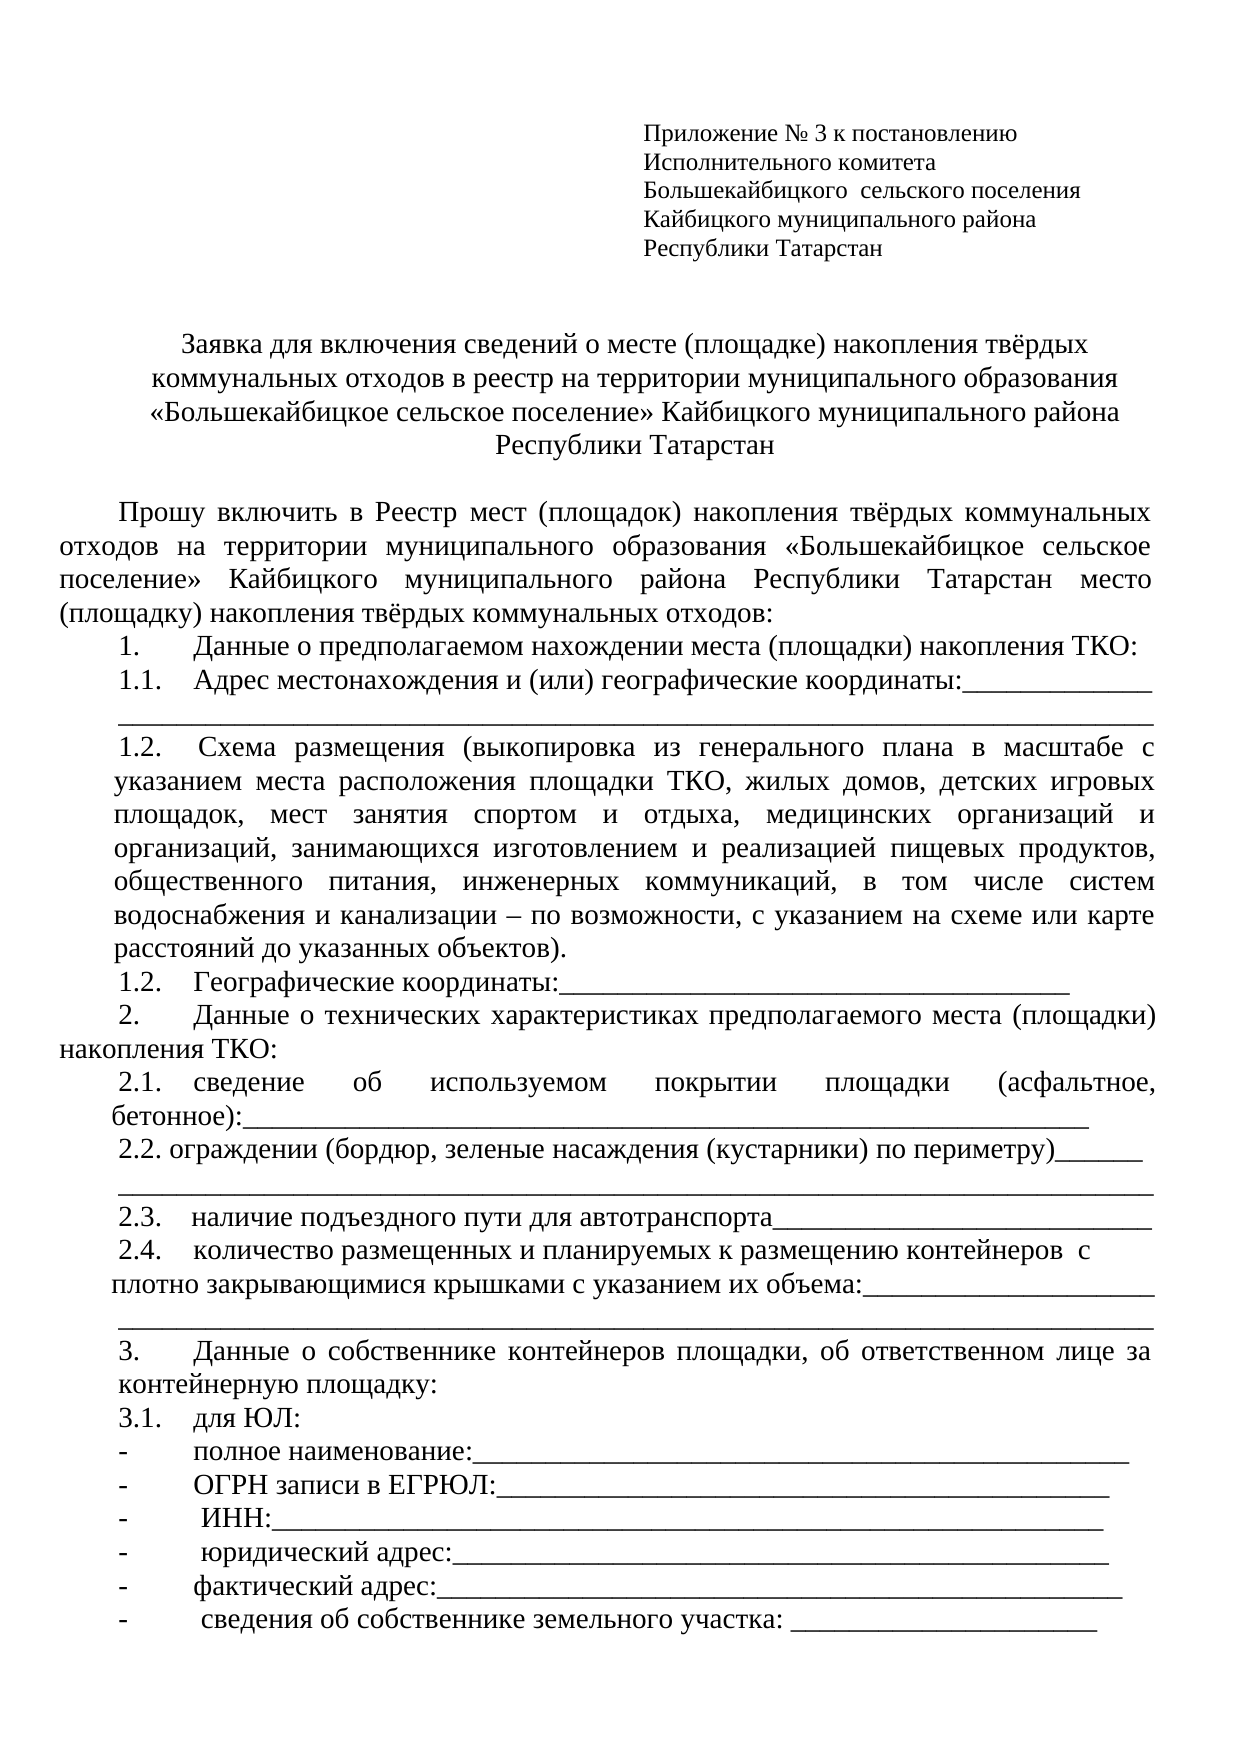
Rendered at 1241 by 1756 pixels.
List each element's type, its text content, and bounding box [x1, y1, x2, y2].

text Приложение № 3 к постановлению [643, 118, 1152, 147]
text - фактический адрес:_______________________________________________ [118, 1568, 1152, 1601]
text Заявка для включения сведений о месте (площадке) накопления твёрдых коммунальных отходов в реестр на территории муниципального образования «Большекайбицкое сельское поселение» Кайбицкого муниципального района Республики Татарстан [118, 327, 1152, 461]
text - ИНН:_________________________________________________________ [118, 1501, 1152, 1534]
text 1.1. Адрес местонахождения и (или) географические координаты:_____________ [113, 662, 1156, 696]
text 2.3. наличие подъездного пути для автотранспорта__________________________ [111, 1199, 1157, 1232]
text 2.1. сведение об используемом покрытии площадки (асфальтное, бетонное):__________________________________________________________ [111, 1064, 1157, 1132]
text 1.2. Схема размещения (выкопировка из генерального плана в масштабе с указанием места расположения площадки ТКО, жилых домов, детских игровых площадок, мест занятия спортом и отдыха, медицинских организаций и организаций, занимающихся изготовлением и реализацией пищевых продуктов, общественного питания, инженерных коммуникаций, в том числе систем водоснабжения и канализации – по возможности, с указанием на схеме или карте расстояний до указанных объектов). [113, 729, 1156, 964]
text - ОГРН записи в ЕГРЮЛ:__________________________________________ [118, 1467, 1152, 1501]
text Кайбицкого муниципального района [643, 204, 1152, 233]
text 2.4. количество размещенных и планируемых к размещению контейнеров с плотно закрывающимися крышками с указанием их объема:____________________ [111, 1232, 1157, 1299]
text _______________________________________________________________________ [111, 1165, 1157, 1199]
text 3. Данные о собственнике контейнеров площадки, об ответственном лице за контейнерную площадку: [118, 1333, 1152, 1400]
text 1.2. Географические координаты:___________________________________ [113, 964, 1156, 997]
text - юридический адрес:_____________________________________________ [118, 1534, 1152, 1568]
text Большекайбицкого сельского поселения [643, 176, 1152, 204]
text 2. Данные о технических характеристиках предполагаемого места (площадки) накопления ТКО: [59, 997, 1157, 1064]
text 2.2. ограждении (бордюр, зеленые насаждения (кустарники) по периметру)______ [111, 1132, 1157, 1165]
text _______________________________________________________________________ [111, 1299, 1157, 1333]
text 1. Данные о предполагаемом нахождении места (площадки) накопления ТКО: [113, 628, 1159, 662]
text Исполнительного комитета [643, 147, 1152, 176]
text _______________________________________________________________________ [113, 696, 1156, 729]
text Республики Татарстан [643, 233, 1152, 262]
text Прошу включить в Реестр мест (площадок) накопления твёрдых коммунальных отходов на территории муниципального образования «Большекайбицкое сельское поселение» Кайбицкого муниципального района Республики Татарстан место (площадку) накопления твёрдых коммунальных отходов: [59, 494, 1152, 628]
text - сведения об собственнике земельного участка: _____________________ [118, 1601, 1152, 1635]
text - полное наименование:_____________________________________________ [118, 1433, 1152, 1467]
text 3.1. для ЮЛ: [118, 1400, 1152, 1433]
